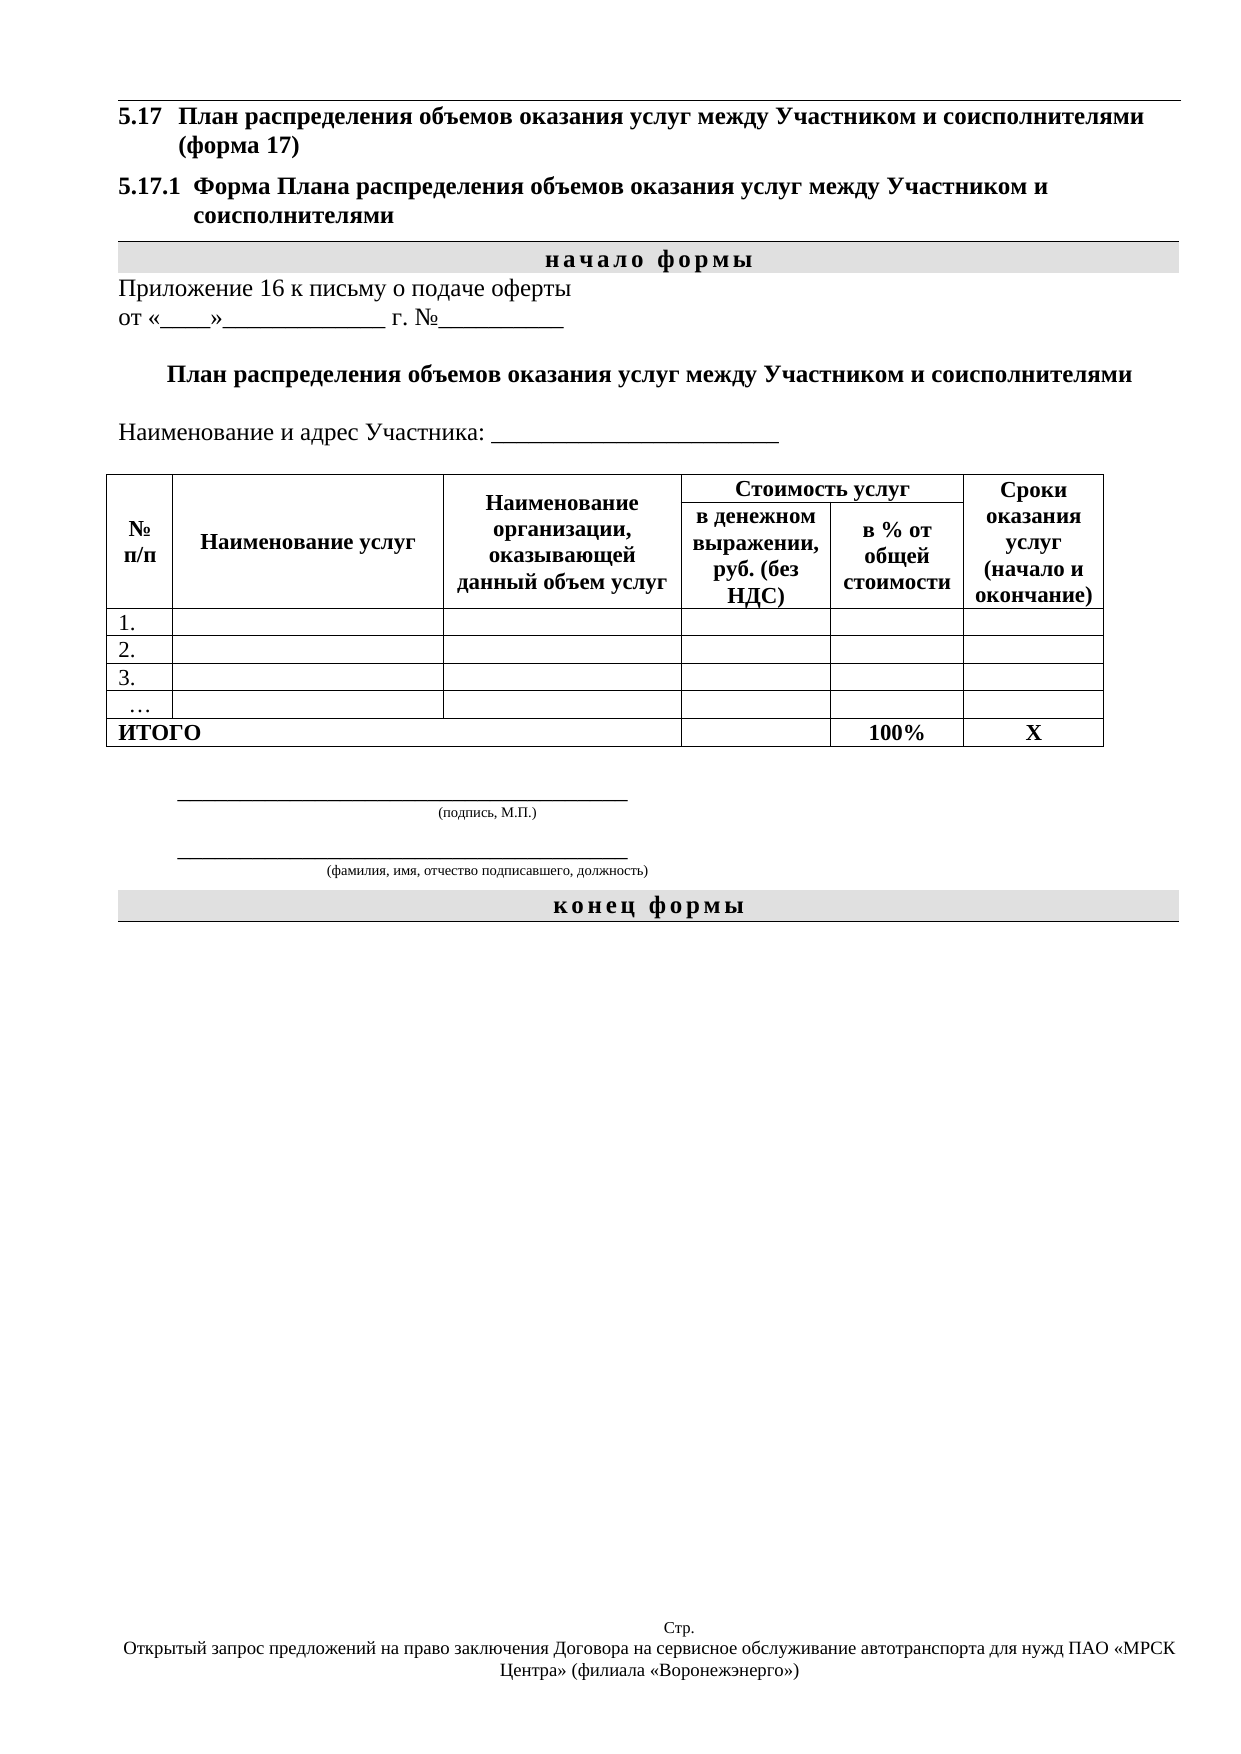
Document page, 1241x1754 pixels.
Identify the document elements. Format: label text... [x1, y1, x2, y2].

table_cell [444, 664, 681, 690]
table_cell [173, 609, 443, 635]
table_header Наименование услуг [173, 475, 443, 608]
table_cell [444, 609, 681, 635]
table_cell в % от общей стоимости [831, 503, 963, 608]
table_cell [964, 691, 1103, 718]
text Наименование и адрес Участника: _______________________ [118, 417, 1181, 445]
table_cell [682, 609, 830, 635]
table_cell в денежном выражении, руб. (без НДС) [682, 503, 830, 608]
table_cell [964, 664, 1103, 690]
table_header № п/п [107, 475, 172, 608]
table_cell [682, 664, 830, 690]
text План распределения объемов оказания услуг между Участником и соисполнителями [118, 359, 1181, 388]
table_cell [682, 719, 830, 746]
text (подпись, М.П.) [118, 804, 797, 833]
table_header Наименование организации, оказывающей данный объем услуг [444, 475, 681, 608]
text (фамилия, имя, отчество подписавшего, должность) [118, 862, 797, 890]
table_cell [831, 691, 963, 718]
table_cell 100% [831, 719, 963, 746]
table_header Сроки оказания услуг (начало и окончание) [964, 475, 1103, 608]
text Приложение 16 к письму о подаче оферты от «____»_____________ г. №__________ [118, 273, 1181, 330]
table_cell [831, 664, 963, 690]
table_cell [107, 609, 172, 635]
table_cell [173, 664, 443, 690]
table_cell [682, 636, 830, 663]
text начало формы [118, 242, 1179, 273]
table_cell ИТОГО [107, 719, 681, 746]
table_cell [444, 636, 681, 663]
table_cell [831, 636, 963, 663]
table_cell [444, 691, 681, 718]
table_header Стоимость услуг [682, 475, 963, 502]
table_cell Х [964, 719, 1103, 746]
table_cell [964, 609, 1103, 635]
table_cell [107, 636, 172, 663]
subtitle Форма Плана распределения объемов оказания услуг между Участником и соисполнителями [118, 171, 1181, 228]
table_cell [173, 691, 443, 718]
subtitle План распределения объемов оказания услуг между Участником и соисполнителями (форма 17) [118, 101, 1181, 158]
table_cell … [107, 691, 172, 718]
table_cell [964, 636, 1103, 663]
table_cell [107, 664, 172, 690]
text ____________________________________ [118, 775, 1181, 804]
text ____________________________________ [118, 833, 1181, 862]
table_cell [173, 636, 443, 663]
text конец формы [118, 890, 1179, 921]
table_cell [682, 691, 830, 718]
table_cell [831, 609, 963, 635]
